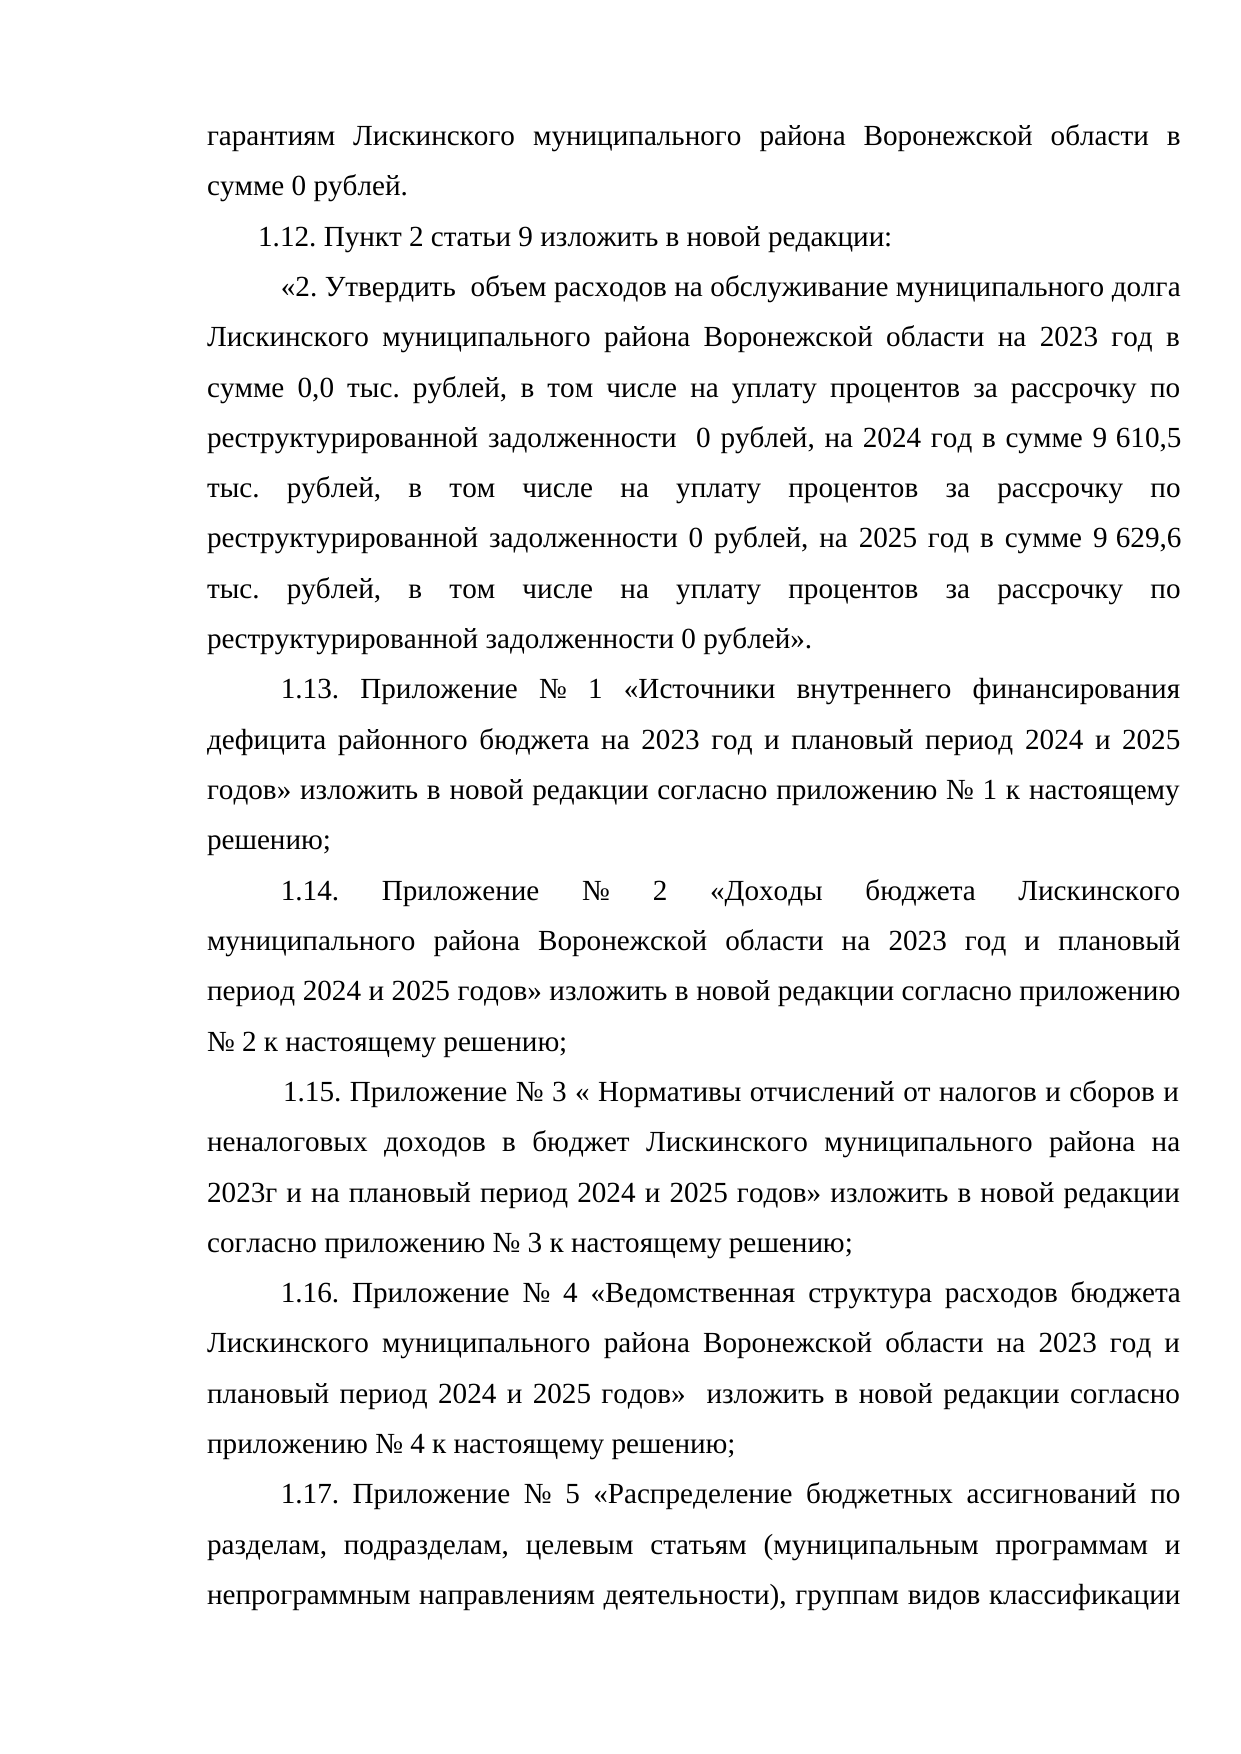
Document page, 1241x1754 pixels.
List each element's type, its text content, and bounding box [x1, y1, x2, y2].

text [207, 1477, 1181, 1611]
text «2. Утвердить объем расходов на обслуживание муниципального долга Лискинского муниципального района Воронежской области на 2023 год в сумме 0,0 тыс. рублей, в том числе на уплату процентов за рассрочку по реструктурированной задолженности 0 рублей, на 2024 год в сумме 9 610,5 тыс. рублей, в том числе на уплату процентов за рассрочку по реструктурированной задолженности 0 рублей, на 2025 год в сумме 9 629,6 тыс. рублей, в том числе на уплату процентов за рассрочку по реструктурированной задолженности 0 рублей». [207, 269, 1181, 655]
text 1.14. Приложение № 2 «Доходы бюджета Лискинского муниципального района Воронежской области на 2023 год и плановый период 2024 и 2025 годов» изложить в новой редакции согласно приложению № 2 к настоящему решению; [207, 873, 1181, 1057]
text 1.16. Приложение № 4 «Ведомственная структура расходов бюджета Лискинского муниципального района Воронежской области на 2023 год и плановый период 2024 и 2025 годов» изложить в новой редакции согласно приложению № 4 к настоящему решению; [207, 1275, 1181, 1460]
text 1.13. Приложение № 1 «Источники внутреннего финансирования дефицита районного бюджета на 2023 год и плановый период 2024 и 2025 годов» изложить в новой редакции согласно приложению № 1 к настоящему решению; [207, 672, 1181, 856]
text 1.15. Приложение № 3 « Нормативы отчислений от налогов и сборов и неналоговых доходов в бюджет Лискинского муниципального района на 2023г и на плановый период 2024 и 2025 годов» изложить в новой редакции согласно приложению № 3 к настоящему решению; [207, 1074, 1181, 1258]
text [207, 118, 1181, 202]
text 1.12. Пункт 2 статьи 9 изложить в новой редакции: [207, 219, 1181, 252]
